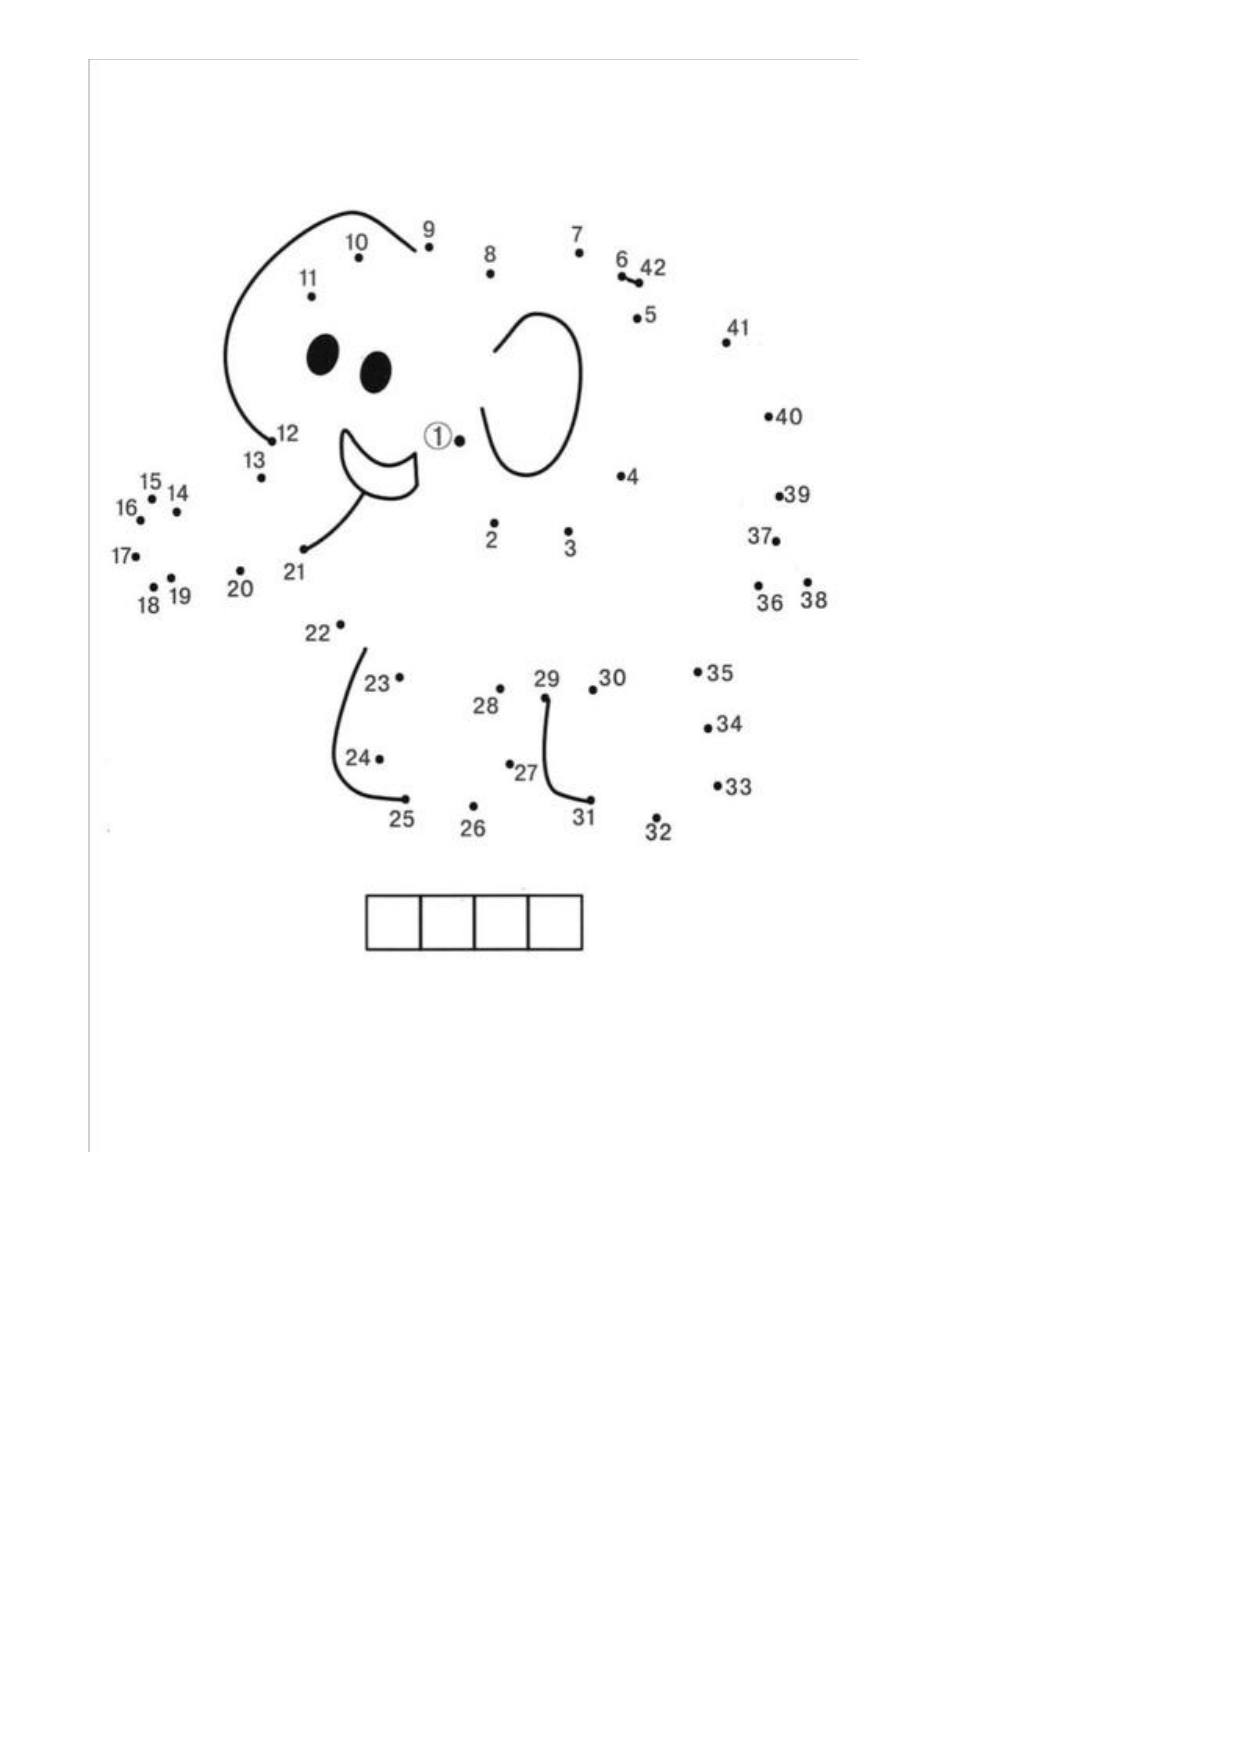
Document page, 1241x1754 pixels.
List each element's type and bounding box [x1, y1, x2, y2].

picture [88, 59, 859, 1152]
